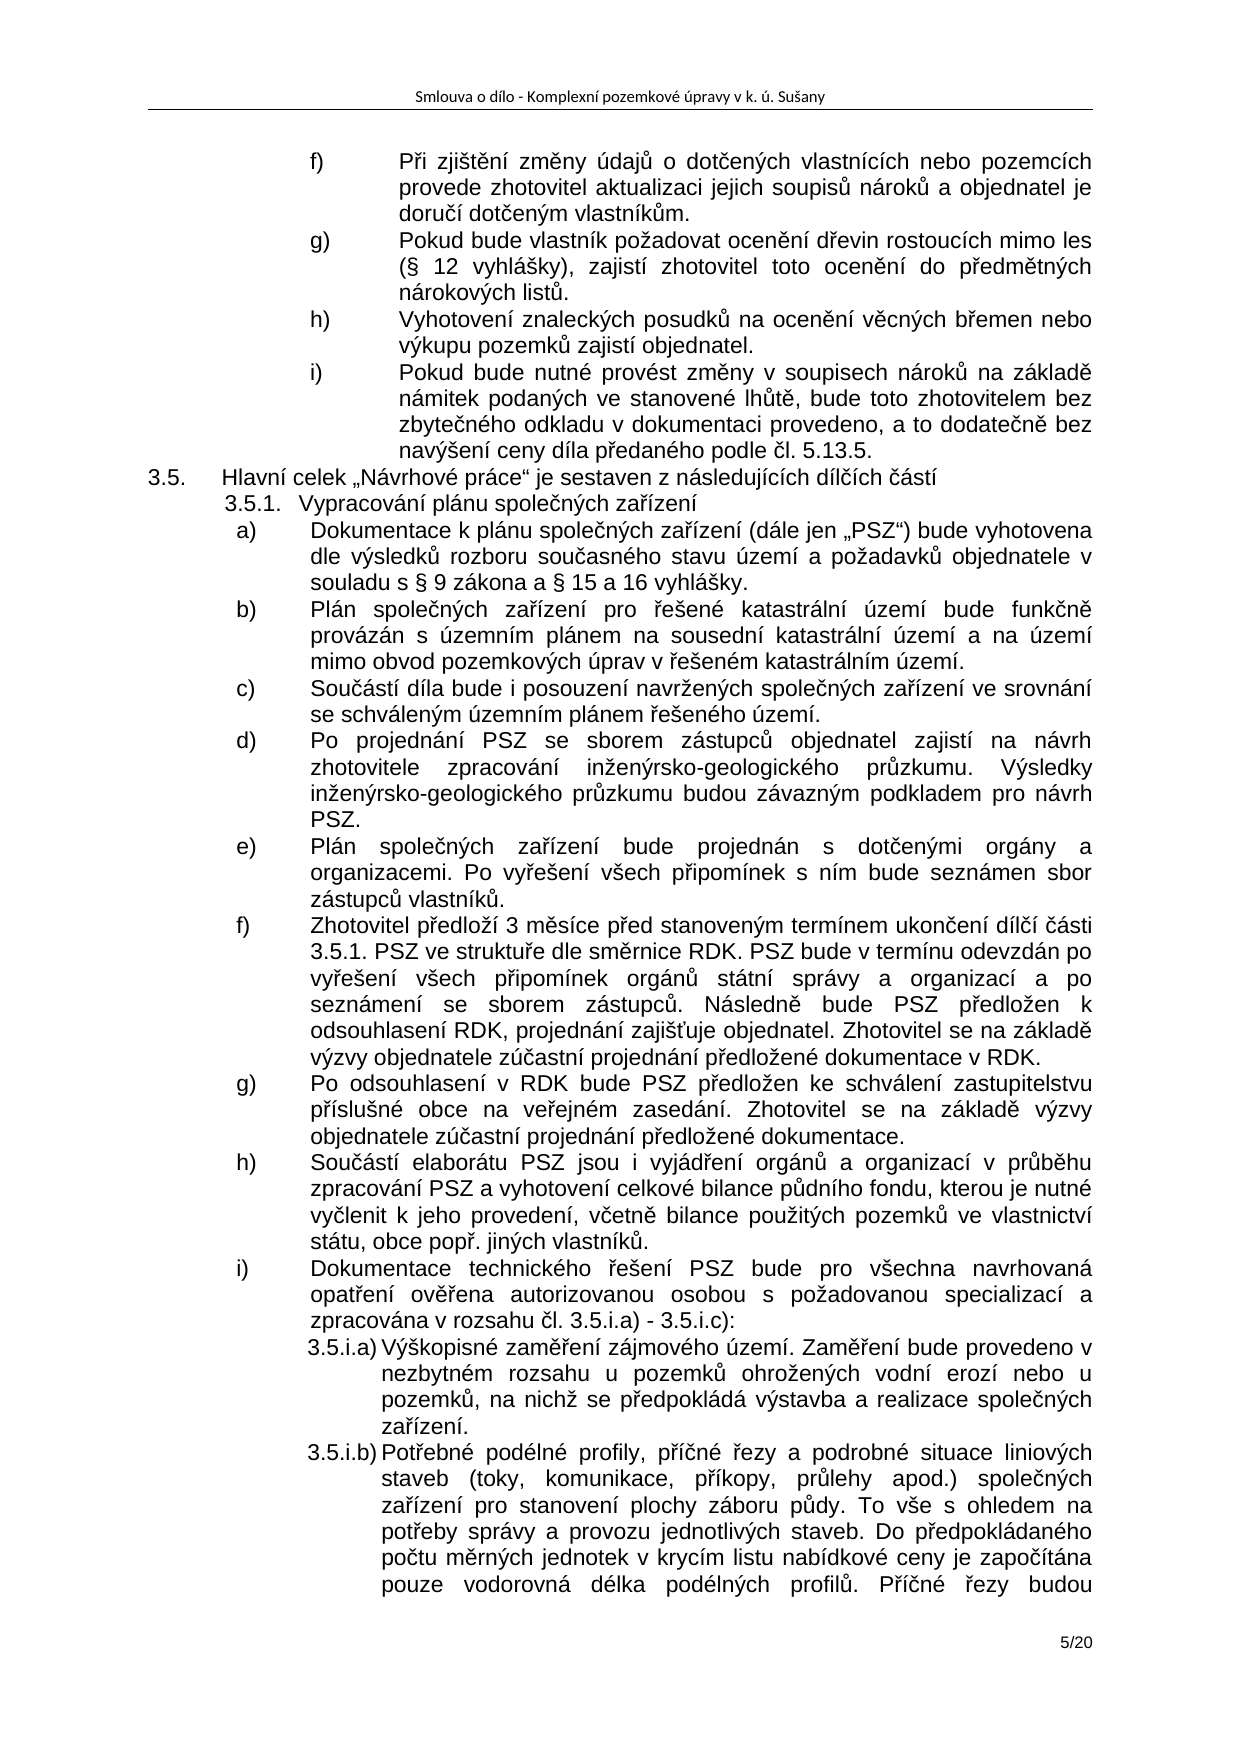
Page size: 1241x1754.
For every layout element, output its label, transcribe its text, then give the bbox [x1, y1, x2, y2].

text e) Plán společných zařízení bude projednán s dotčenými orgány a organizacemi. Po vyřešení všech připomínek s ním bude seznámen sbor zástupců vlastníků. [236, 833, 1093, 912]
text c) Součástí díla bude i posouzení navržených společných zařízení ve srovnání se schváleným územním plánem řešeného území. [236, 675, 1093, 727]
text h) Vyhotovení znaleckých posudků na ocenění věcných břemen nebo výkupu pozemků zajistí objednatel. [310, 306, 1093, 358]
text f) Zhotovitel předloží 3 měsíce před stanoveným termínem ukončení dílčí části 3.5.1. PSZ ve struktuře dle směrnice RDK. PSZ bude v termínu odevzdán po vyřešení všech připomínek orgánů státní správy a organizací a po seznámení se sborem zástupců. Následně bude PSZ předložen k odsouhlasení RDK, projednání zajišťuje objednatel. Zhotovitel se na základě výzvy objednatele zúčastní projednání předložené dokumentace v RDK. [236, 912, 1093, 1070]
text h) Součástí elaborátu PSZ jsou i vyjádření orgánů a organizací v průběhu zpracování PSZ a vyhotovení celkové bilance půdního fondu, kterou je nutné vyčlenit k jeho provedení, včetně bilance použitých pozemků ve vlastnictví státu, obce popř. jiných vlastníků. [236, 1149, 1093, 1254]
text 3.5.i.a) Výškopisné zaměření zájmového území. Zaměření bude provedeno v nezbytném rozsahu u pozemků ohrožených vodní erozí nebo u pozemků, na nichž se předpokládá výstavba a realizace společných zařízení. [307, 1333, 1093, 1439]
text i) Dokumentace technického řešení PSZ bude pro všechna navrhovaná opatření ověřena autorizovanou osobou s požadovanou specializací a zpracována v rozsahu čl. 3.5.i.a) - 3.5.i.c): [236, 1254, 1093, 1333]
text f) Při zjištění změny údajů o dotčených vlastnících nebo pozemcích provede zhotovitel aktualizaci jejich soupisů nároků a objednatel je doručí dotčeným vlastníkům. [310, 148, 1093, 227]
text i) Pokud bude nutné provést změny v soupisech nároků na základě námitek podaných ve stanovené lhůtě, bude toto zhotovitelem bez zbytečného odkladu v dokumentaci provedeno, a to dodatečně bez navýšení ceny díla předaného podle čl. 5.13.5. [310, 358, 1093, 464]
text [307, 1439, 1093, 1597]
text 3.5.1. Vypracování plánu společných zařízení [224, 490, 1093, 517]
text a) Dokumentace k plánu společných zařízení (dále jen „PSZ“) bude vyhotovena dle výsledků rozboru současného stavu území a požadavků objednatele v souladu s § 9 zákona a § 15 a 16 vyhlášky. [236, 517, 1093, 596]
text d) Po projednání PSZ se sborem zástupců objednatel zajistí na návrh zhotovitele zpracování inženýrsko-geologického průzkumu. Výsledky inženýrsko-geologického průzkumu budou závazným podkladem pro návrh PSZ. [236, 727, 1093, 833]
text g) Po odsouhlasení v RDK bude PSZ předložen ke schválení zastupitelstvu příslušné obce na veřejném zasedání. Zhotovitel se na základě výzvy objednatele zúčastní projednání předložené dokumentace. [236, 1070, 1093, 1149]
text b) Plán společných zařízení pro řešené katastrální území bude funkčně provázán s územním plánem na sousední katastrální území a na území mimo obvod pozemkových úprav v řešeném katastrálním území. [236, 596, 1093, 675]
text 3.5. Hlavní celek „Návrhové práce“ je sestaven z následujících dílčích částí [148, 464, 1093, 490]
text g) Pokud bude vlastník požadovat ocenění dřevin rostoucích mimo les (§ 12 vyhlášky), zajistí zhotovitel toto ocenění do předmětných nárokových listů. [310, 227, 1093, 306]
